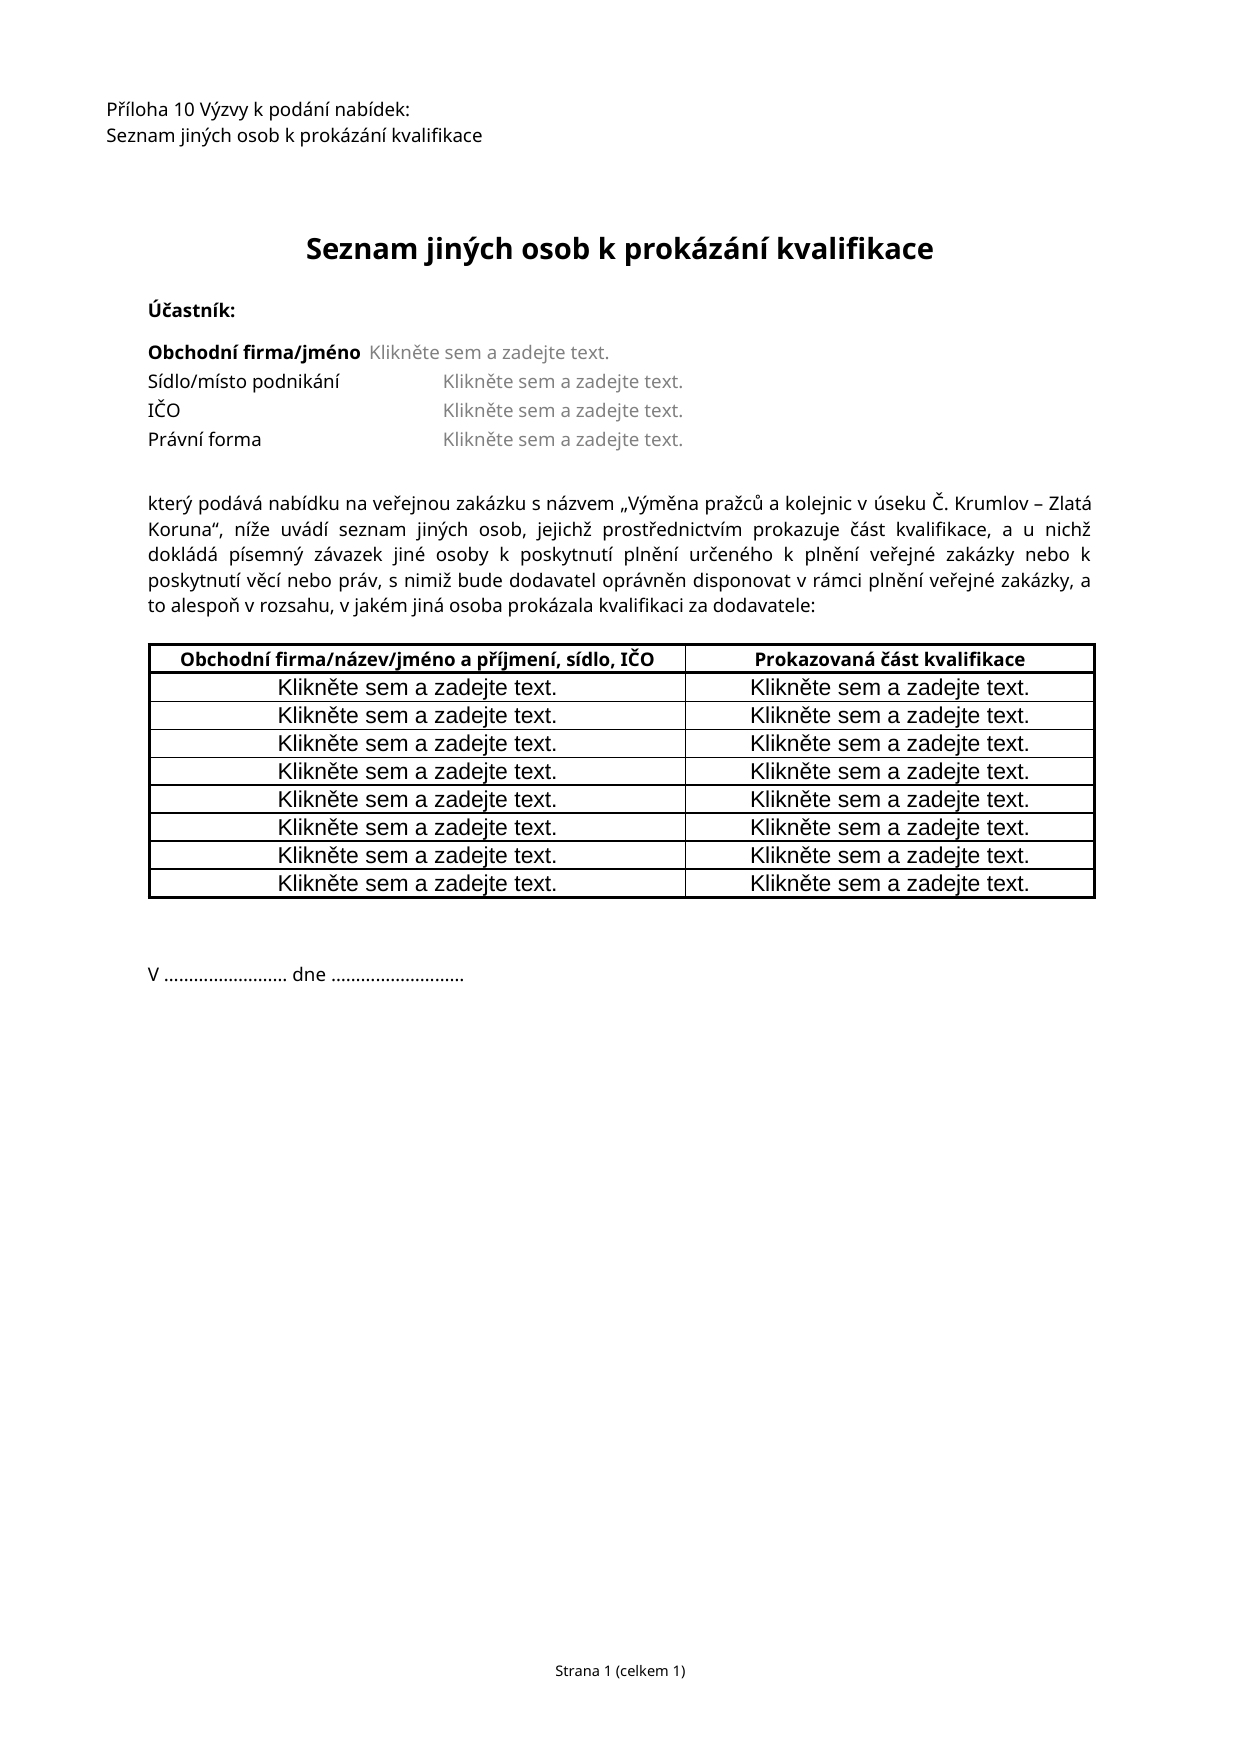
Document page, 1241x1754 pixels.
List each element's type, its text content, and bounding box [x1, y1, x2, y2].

text Obchodní firma/jméno [148, 336, 1093, 365]
text Právní forma [148, 423, 1093, 452]
text který podává nabídku na veřejnou zakázku s názvem „Výměna pražců a kolejnic v úseku Č. Krumlov – Zlatá Koruna“, níže uvádí seznam jiných osob, jejichž prostřednictvím prokazuje část kvalifikace, a u nichž dokládá písemný závazek jiné osoby k poskytnutí plnění určeného k plnění veřejné zakázky nebo k poskytnutí věcí nebo práv, s nimiž bude dodavatel oprávněn disponovat v rámci plnění veřejné zakázky, a to alespoň v rozsahu, v jakém jiná osoba prokázala kvalifikaci za dodavatele: [148, 490, 1093, 618]
text IČO [148, 394, 1093, 423]
text V ………………….… dne ……………………… [148, 957, 1092, 987]
table_header Obchodní firma/název/jméno a příjmení, sídlo, IČO [151, 646, 685, 671]
text Sídlo/místo podnikání [148, 365, 1093, 394]
table_header Prokazovaná část kvalifikace [686, 646, 1093, 671]
title Seznam jiných osob k prokázání kvalifikace [148, 228, 1093, 268]
text Účastník: [148, 293, 1093, 324]
